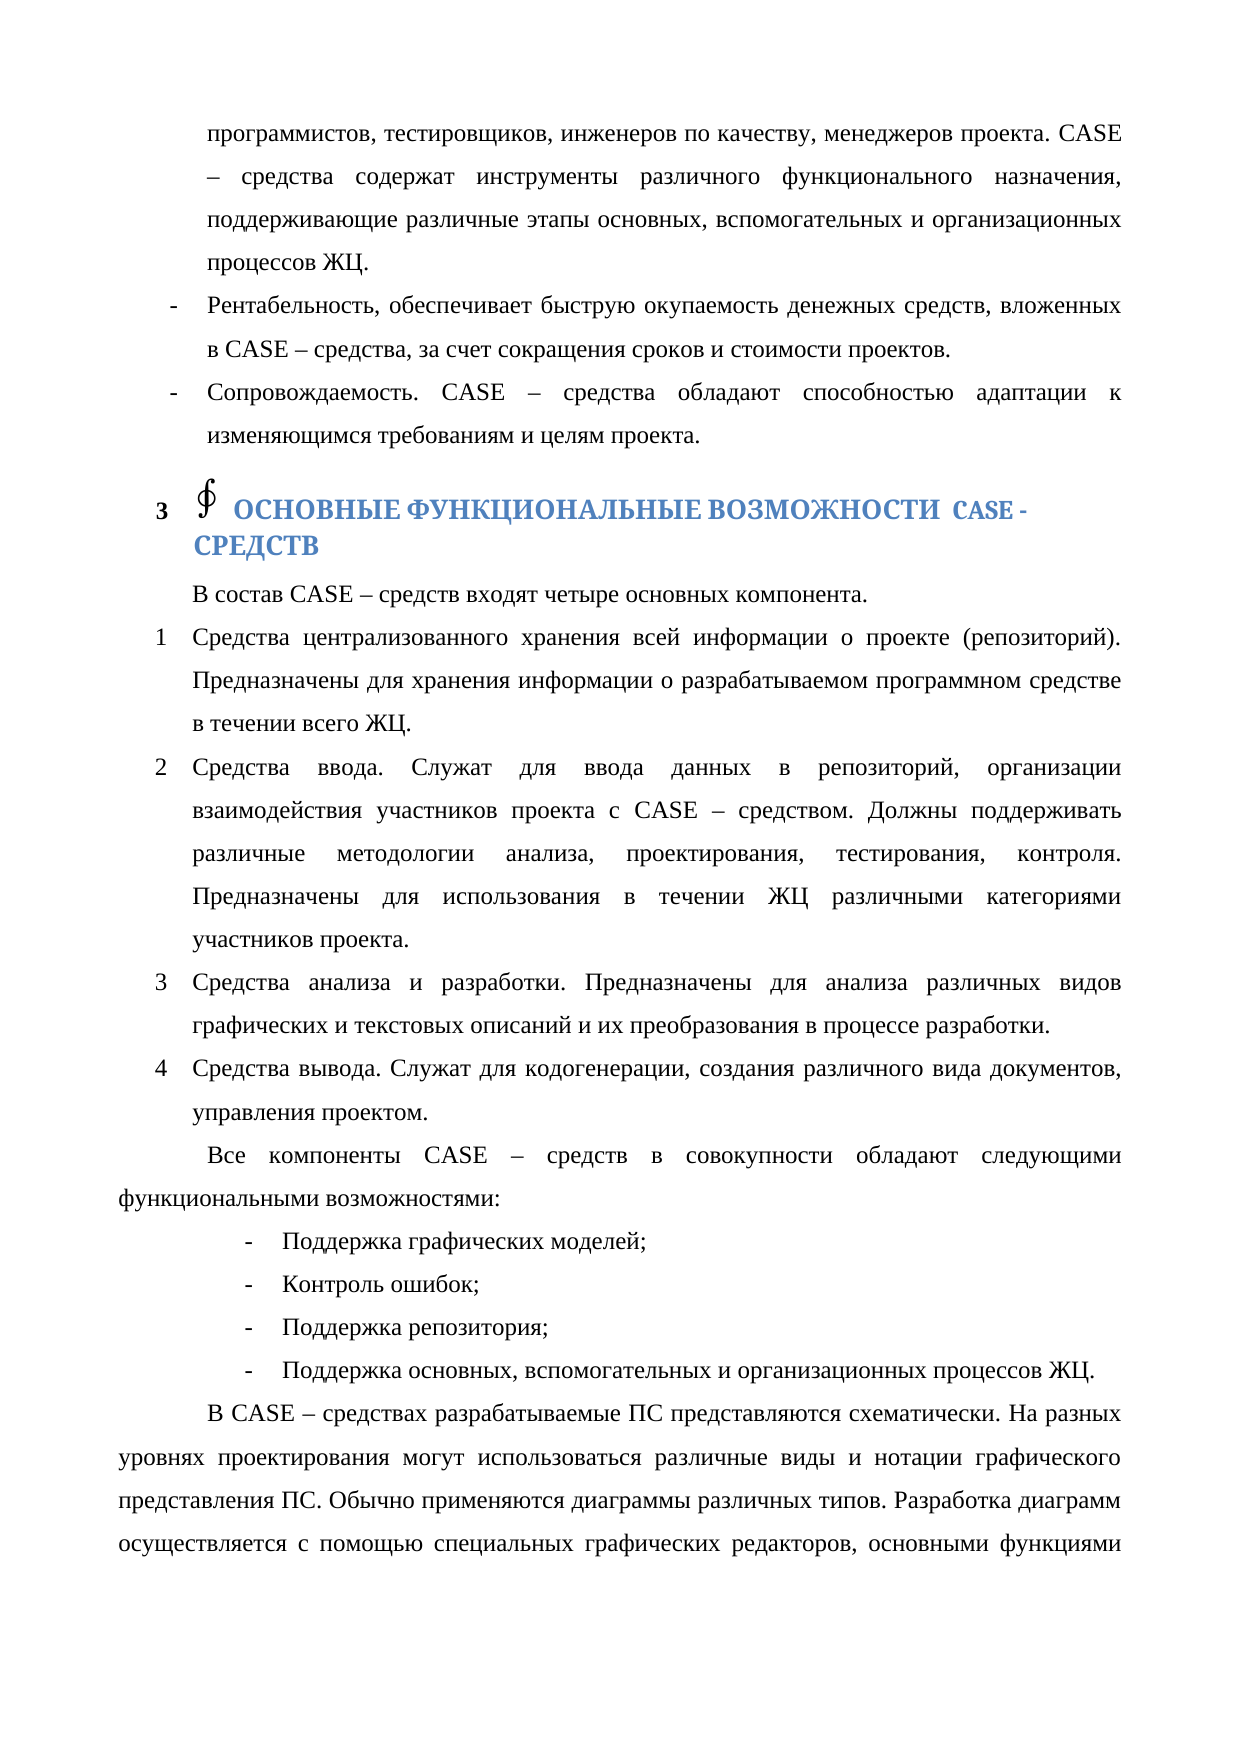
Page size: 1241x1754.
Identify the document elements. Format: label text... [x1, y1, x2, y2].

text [118, 1398, 1122, 1557]
list Контроль ошибок; [244, 1269, 1122, 1298]
list Поддержка репозитория; [244, 1312, 1122, 1341]
list Средства централизованного хранения всей информации о проекте (репозиторий). Предназначены для хранения информации о разрабатываемом программном средстве в течении всего ЖЦ. [154, 622, 1122, 737]
list Сопровождаемость. CASE – средства обладают способностью адаптации к изменяющимся требованиям и целям проекта. [169, 377, 1122, 449]
list Средства вывода. Служат для кодогенерации, создания различного вида документов, управления проектом. [154, 1053, 1122, 1125]
list Поддержка графических моделей; [244, 1226, 1122, 1255]
text ОСНОВНЫЕ ФУНКЦИОНАЛЬНЫЕ ВОЗМОЖНОСТИ CASE - СРЕДСТВ [156, 476, 1122, 562]
list Рентабельность, обеспечивает быструю окупаемость денежных средств, вложенных в CASE – средства, за счет сокращения сроков и стоимости проектов. [169, 291, 1122, 362]
text В состав CASE – средств входят четыре основных компонента. [118, 579, 1122, 608]
text Все компоненты CASE – средств в совокупности обладают следующими функциональными возможностями: [118, 1140, 1122, 1212]
list Средства анализа и разработки. Предназначены для анализа различных видов графических и текстовых описаний и их преобразования в процессе разработки. [154, 967, 1122, 1039]
list Поддержка основных, вспомогательных и организационных процессов ЖЦ. [244, 1355, 1122, 1384]
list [169, 118, 1122, 276]
list Средства ввода. Служат для ввода данных в репозиторий, организации взаимодействия участников проекта с CASE – средством. Должны поддерживать различные методологии анализа, проектирования, тестирования, контроля. Предназначены для использования в течении ЖЦ различными категориями участников проекта. [154, 752, 1122, 953]
